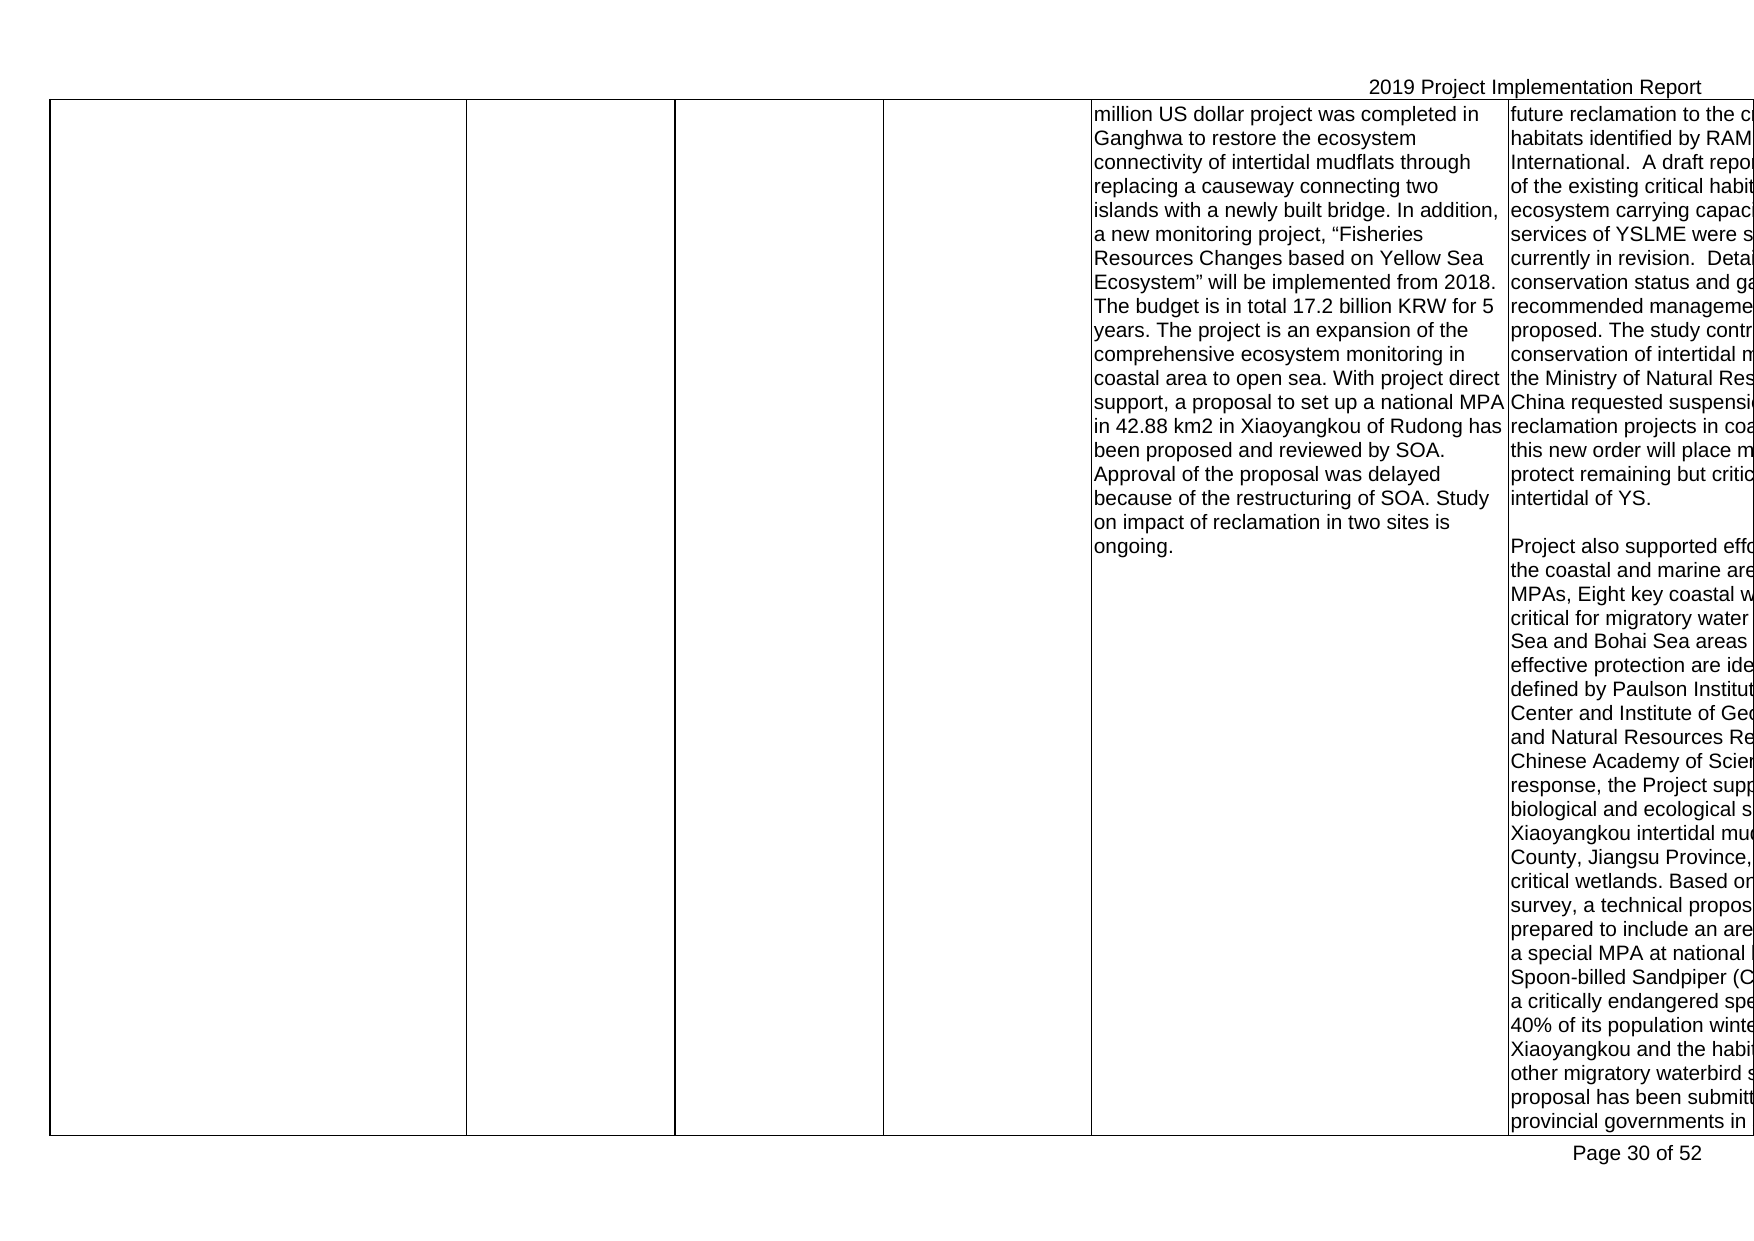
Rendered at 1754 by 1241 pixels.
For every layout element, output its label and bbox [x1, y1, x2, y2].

table_cell [51, 100, 466, 1134]
table_cell [884, 100, 1091, 1134]
table_cell [676, 100, 883, 1134]
table_cell [467, 100, 674, 1134]
table_cell [1509, 100, 1753, 1134]
table_cell [1092, 100, 1508, 1134]
